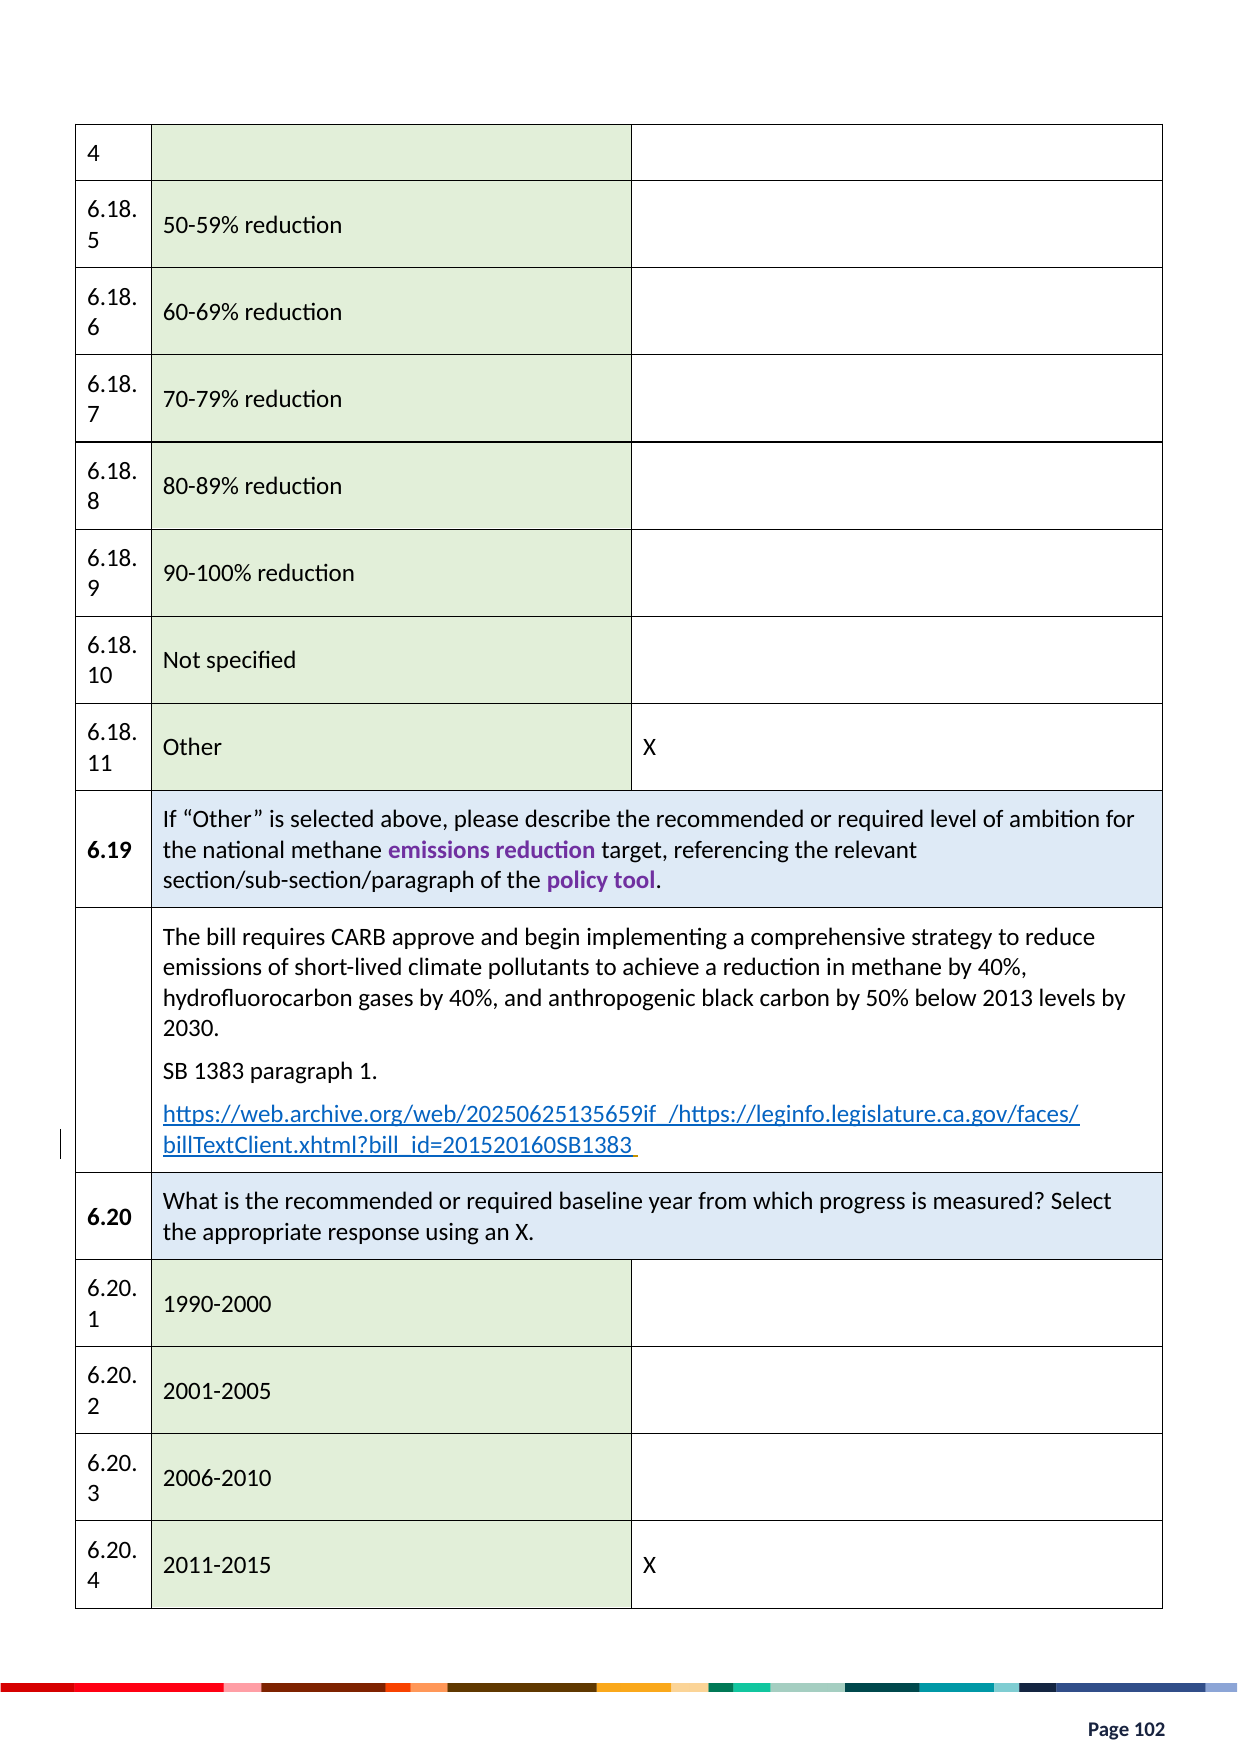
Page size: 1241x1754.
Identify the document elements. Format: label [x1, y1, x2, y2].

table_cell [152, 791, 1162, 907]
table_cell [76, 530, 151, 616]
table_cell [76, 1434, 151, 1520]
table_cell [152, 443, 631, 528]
picture [0, 1683, 1236, 1692]
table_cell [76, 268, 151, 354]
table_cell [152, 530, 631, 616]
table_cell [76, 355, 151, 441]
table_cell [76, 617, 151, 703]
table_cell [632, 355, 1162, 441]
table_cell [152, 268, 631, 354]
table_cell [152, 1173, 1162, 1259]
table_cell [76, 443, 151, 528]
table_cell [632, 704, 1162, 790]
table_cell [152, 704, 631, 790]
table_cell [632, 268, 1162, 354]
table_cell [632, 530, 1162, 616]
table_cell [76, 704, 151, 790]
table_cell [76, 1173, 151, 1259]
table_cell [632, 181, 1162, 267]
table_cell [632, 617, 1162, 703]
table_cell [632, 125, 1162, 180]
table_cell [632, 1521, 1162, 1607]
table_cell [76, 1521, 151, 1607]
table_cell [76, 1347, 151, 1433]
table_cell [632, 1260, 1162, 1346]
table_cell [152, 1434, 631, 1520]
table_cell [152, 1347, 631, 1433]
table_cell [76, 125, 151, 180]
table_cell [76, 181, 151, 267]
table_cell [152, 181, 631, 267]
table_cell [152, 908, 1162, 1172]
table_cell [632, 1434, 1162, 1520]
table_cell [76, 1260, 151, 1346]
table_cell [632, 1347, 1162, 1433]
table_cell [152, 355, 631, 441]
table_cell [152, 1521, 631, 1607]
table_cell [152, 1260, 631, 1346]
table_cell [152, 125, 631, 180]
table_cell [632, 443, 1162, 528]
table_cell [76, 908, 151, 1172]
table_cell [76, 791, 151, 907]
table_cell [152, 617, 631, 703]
